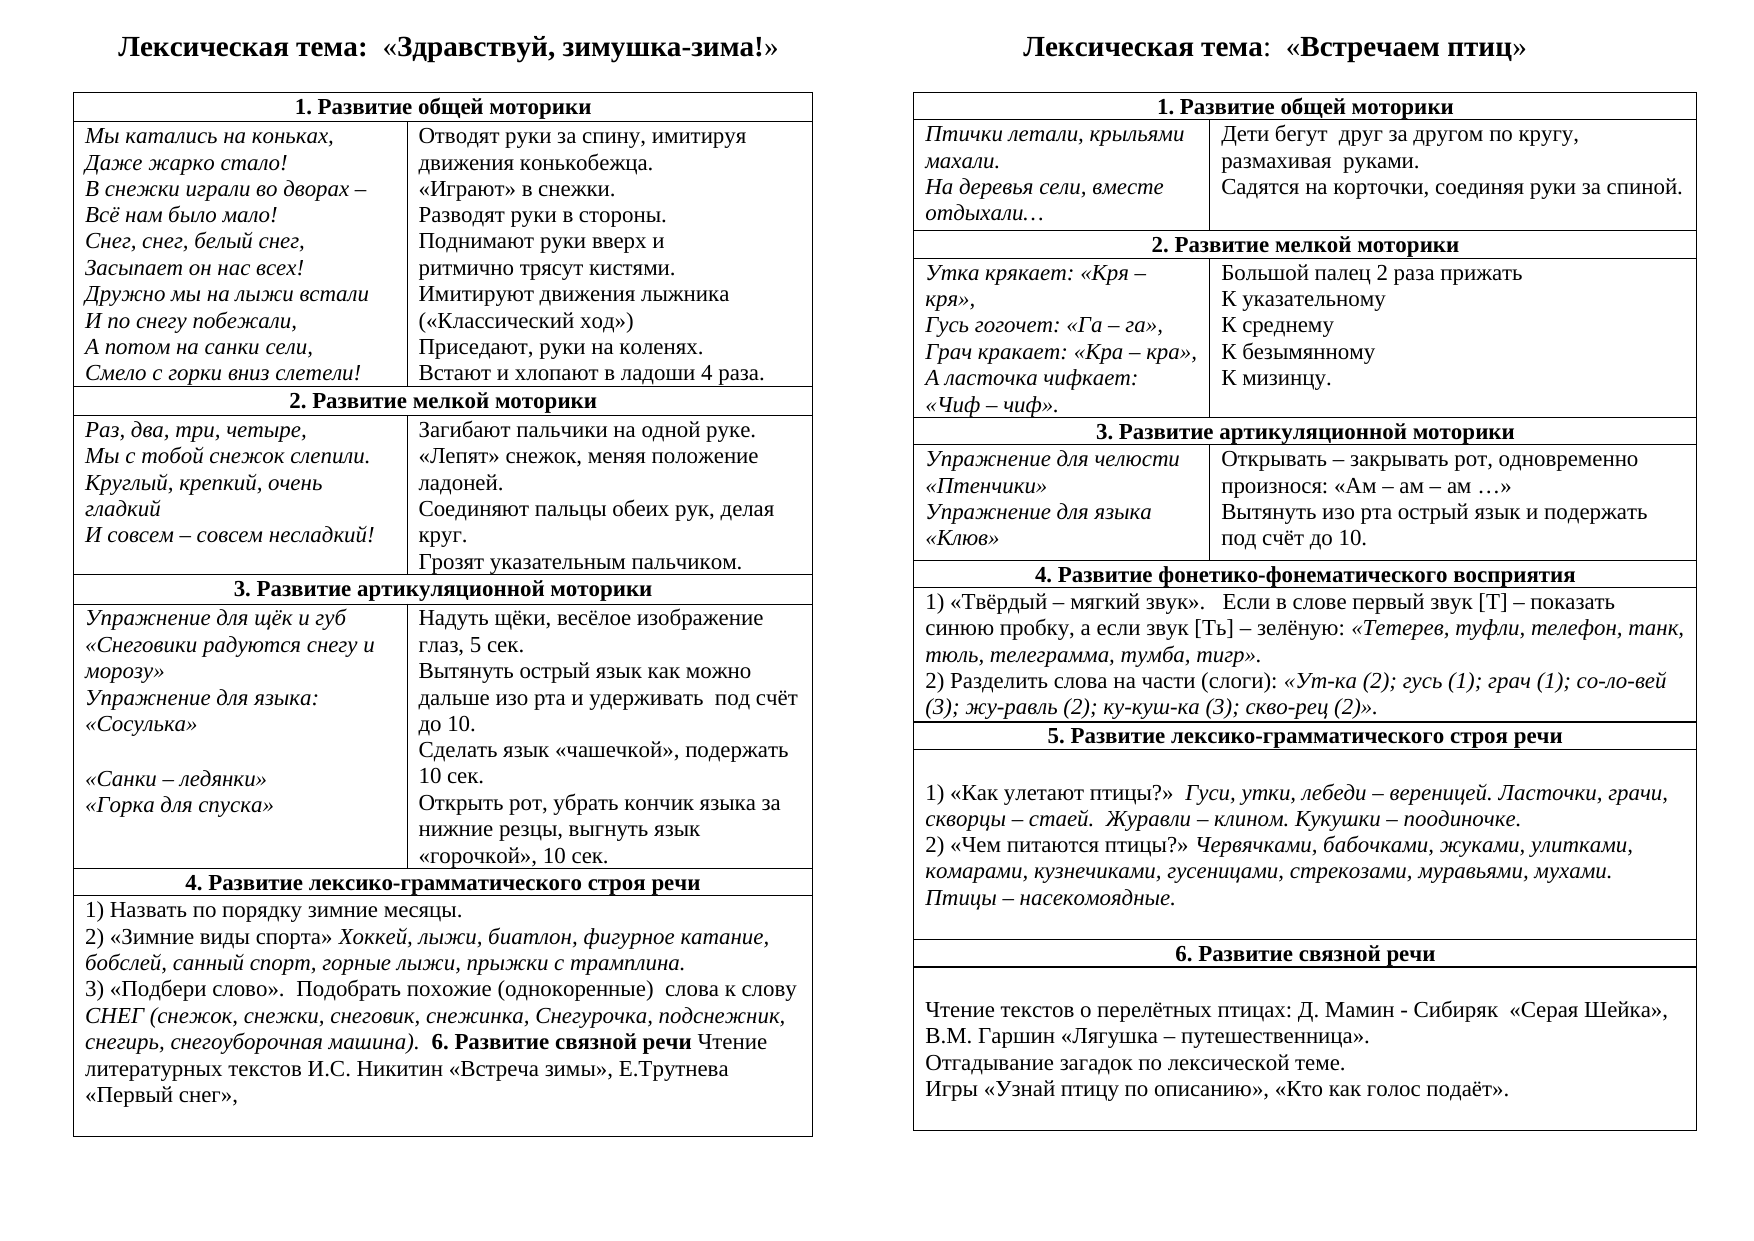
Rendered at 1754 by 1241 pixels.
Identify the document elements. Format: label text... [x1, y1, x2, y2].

table_cell 2. Развитие мелкой моторики [914, 231, 1696, 258]
table_cell Птички летали, крыльями махали. На деревья сели, вместе отдыхали… [914, 120, 1209, 230]
table_cell Отводят руки за спину, имитируя движения конькобежца. «Играют» в снежки. Разводят руки в стороны. Поднимают руки вверх и ритмично трясут кистями. Имитируют движения лыжника («Классический ход») Приседают, руки на коленях. Встают и хлопают в ладоши 4 раза. [408, 122, 812, 386]
table_cell 6. Развитие связной речи [914, 940, 1696, 966]
table_cell 1) Назвать по порядку зимние месяцы. 2) «Зимние виды спорта» Хоккей, лыжи, биатлон, фигурное катание, бобслей, санный спорт, горные лыжи, прыжки с трамплина. 3) «Подбери слово». Подобрать похожие (однокоренные) слова к слову СНЕГ (снежок, снежки, снеговик, снежинка, Снегурочка, подснежник, снегирь, снегоуборочная машина). 6. Развитие связной речи Чтение литературных текстов И.С. Никитин «Встреча зимы», Е.Трутнева «Первый снег», [74, 896, 812, 1136]
table_cell 3. Развитие артикуляционной моторики [914, 418, 1696, 444]
table_cell 4. Развитие лексико-грамматического строя речи [74, 869, 812, 895]
table_cell Большой палец 2 раза прижать К указательному К среднему К безымянному К мизинцу. [1210, 259, 1696, 417]
text Лексическая тема: «Здравствуй, зимушка-зима!» [118, 29, 840, 63]
table_cell Открывать – закрывать рот, одновременно произнося: «Ам – ам – ам …» Вытянуть изо рта острый язык и подержать под счёт до 10. [1210, 445, 1696, 559]
table_cell Упражнение для щёк и губ «Снеговики радуются снегу и морозу» Упражнение для языка: «Сосулька» «Санки – ледянки» «Горка для спуска» [74, 605, 407, 868]
table_cell 4. Развитие фонетико-фонематического восприятия [914, 561, 1696, 587]
table_cell Надуть щёки, весёлое изображение глаз, 5 сек. Вытянуть острый язык как можно дальше изо рта и удерживать под счёт до 10. Сделать язык «чашечкой», подержать 10 сек. Открыть рот, убрать кончик языка за нижние резцы, выгнуть язык «горочкой», 10 сек. [408, 605, 812, 868]
table_cell Упражнение для челюсти «Птенчики» Упражнение для языка «Клюв» [914, 445, 1209, 559]
table_cell 5. Развитие лексико-грамматического строя речи [914, 723, 1696, 749]
table_cell Загибают пальчики на одной руке. «Лепят» снежок, меняя положение ладоней. Соединяют пальцы обеих рук, делая круг. Грозят указательным пальчиком. [408, 416, 812, 574]
table_cell Раз, два, три, четыре, Мы с тобой снежок слепили. Круглый, крепкий, очень гладкий И совсем – совсем несладкий! [74, 416, 407, 574]
table_cell 1) «Как улетают птицы?» Гуси, утки, лебеди – вереницей. Ласточки, грачи, скворцы – стаей. Журавли – клином. Кукушки – поодиночке. 2) «Чем питаются птицы?» Червячками, бабочками, жуками, улитками, комарами, кузнечиками, гусеницами, стрекозами, муравьями, мухами. Птицы – насекомоядные. [914, 750, 1696, 939]
table_cell Дети бегут друг за другом по кругу, размахивая руками. Садятся на корточки, соединяя руки за спиной. [1210, 120, 1696, 230]
text Лексическая тема: «Встречаем птиц» [914, 29, 1636, 63]
table_cell Чтение текстов о перелётных птицах: Д. Мамин - Сибиряк «Серая Шейка», В.М. Гаршин «Лягушка – путешественница». Отгадывание загадок по лексической теме. Игры «Узнай птицу по описанию», «Кто как голос подаёт». [914, 968, 1696, 1130]
table_cell Утка крякает: «Кря – кря», Гусь гогочет: «Га – га», Грач кракает: «Кра – кра», А ласточка чифкает: «Чиф – чиф». [914, 259, 1209, 417]
table_cell 3. Развитие артикуляционной моторики [74, 575, 812, 603]
table_header 1. Развитие общей моторики [74, 93, 812, 121]
table_cell 1) «Твёрдый – мягкий звук». Если в слове первый звук [Т] – показать синюю пробку, а если звук [Ть] – зелёную: «Тетерев, туфли, телефон, танк, тюль, телеграмма, тумба, тигр». 2) Разделить слова на части (слоги): «Ут-ка (2); гусь (1); грач (1); со-ло-вей (3); жу-равль (2); ку-куш-ка (3); скво-рец (2)». [914, 588, 1696, 721]
table_cell Мы катались на коньках, Даже жарко стало! В снежки играли во дворах – Всё нам было мало! Снег, снег, белый снег, Засыпает он нас всех! Дружно мы на лыжи встали И по снегу побежали, А потом на санки сели, Смело с горки вниз слетели! [74, 122, 407, 386]
table_header 1. Развитие общей моторики [914, 93, 1696, 119]
table_cell 2. Развитие мелкой моторики [74, 387, 812, 415]
